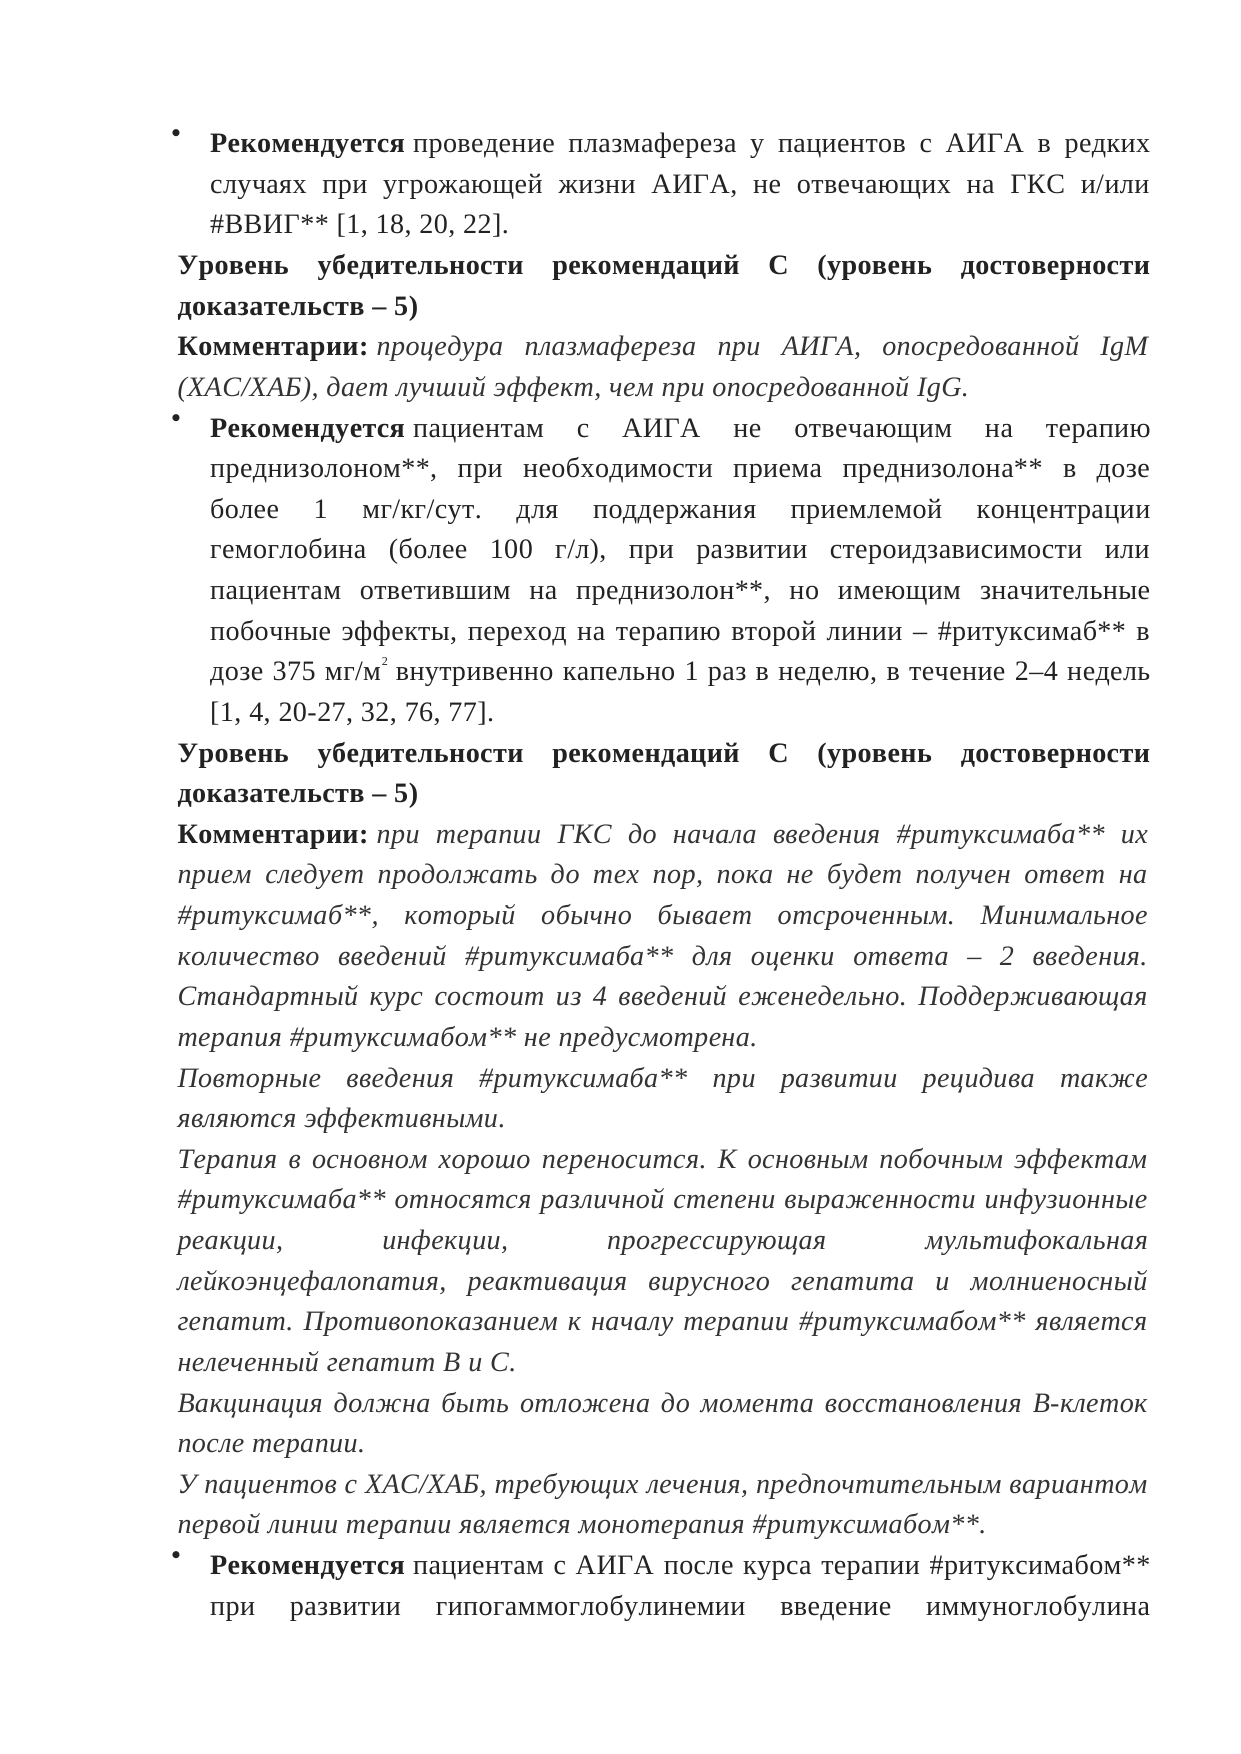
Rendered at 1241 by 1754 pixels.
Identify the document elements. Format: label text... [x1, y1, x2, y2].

text Повторные введения #ритуксимаба** при развитии рецидива также являются эффективными. [177, 1052, 1152, 1134]
text Терапия в основном хорошо переносится. К основным побочным эффектам #ритуксимаба** относятся различной степени выраженности инфузионные реакции, инфекции, прогрессирующая мультифокальная лейкоэнцефалопатия, реактивация вирусного гепатита и молниеносный гепатит. Противопоказанием к началу терапии #ритуксимабом** является нелеченный гепатит В и С. [177, 1134, 1152, 1377]
list Рекомендуется пациентам с АИГА не отвечающим на терапию преднизолоном**, при необходимости приема преднизолона** в дозе более 1 мг/кг/сут. для поддержания приемлемой концентрации гемоглобина (более 100 г/л), при развитии стероидзависимости или пациентам ответившим на преднизолон**, но имеющим значительные побочные эффекты, переход на терапию второй линии – #ритуксимаб** в дозе 375 мг/м2 внутривенно капельно 1 раз в неделю, в течение 2–4 недель [1, 4, 20-27, 32, 76, 77]. [172, 402, 1152, 727]
text Уровень убедительности рекомендаций С (уровень достоверности доказательств – 5) [177, 240, 1152, 321]
list Рекомендуется проведение плазмафереза у пациентов с АИГА в редких случаях при угрожающей жизни АИГА, не отвечающих на ГКС и/или #ВВИГ** [1, 18, 20, 22]. [172, 118, 1152, 240]
text Уровень убедительности рекомендаций С (уровень достоверности доказательств – 5) [177, 727, 1152, 809]
text Вакцинация должна быть отложена до момента восстановления В-клеток после терапии. [177, 1377, 1152, 1459]
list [172, 1540, 1152, 1621]
text У пациентов с ХАС/ХАБ, требующих лечения, предпочтительным вариантом первой линии терапии является монотерапия #ритуксимабом**. [177, 1459, 1152, 1540]
text Комментарии: при терапии ГКС до начала введения #ритуксимаба** их прием следует продолжать до тех пор, пока не будет получен ответ на #ритуксимаб**, который обычно бывает отсроченным. Минимальное количество введений #ритуксимаба** для оценки ответа – 2 введения. Стандартный курс состоит из 4 введений еженедельно. Поддерживающая терапия #ритуксимабом** не предусмотрена. [177, 809, 1152, 1052]
text Комментарии: процедура плазмафереза при АИГА, опосредованной IgM (ХАС/ХАБ), дает лучший эффект, чем при опосредованной IgG. [177, 321, 1152, 402]
